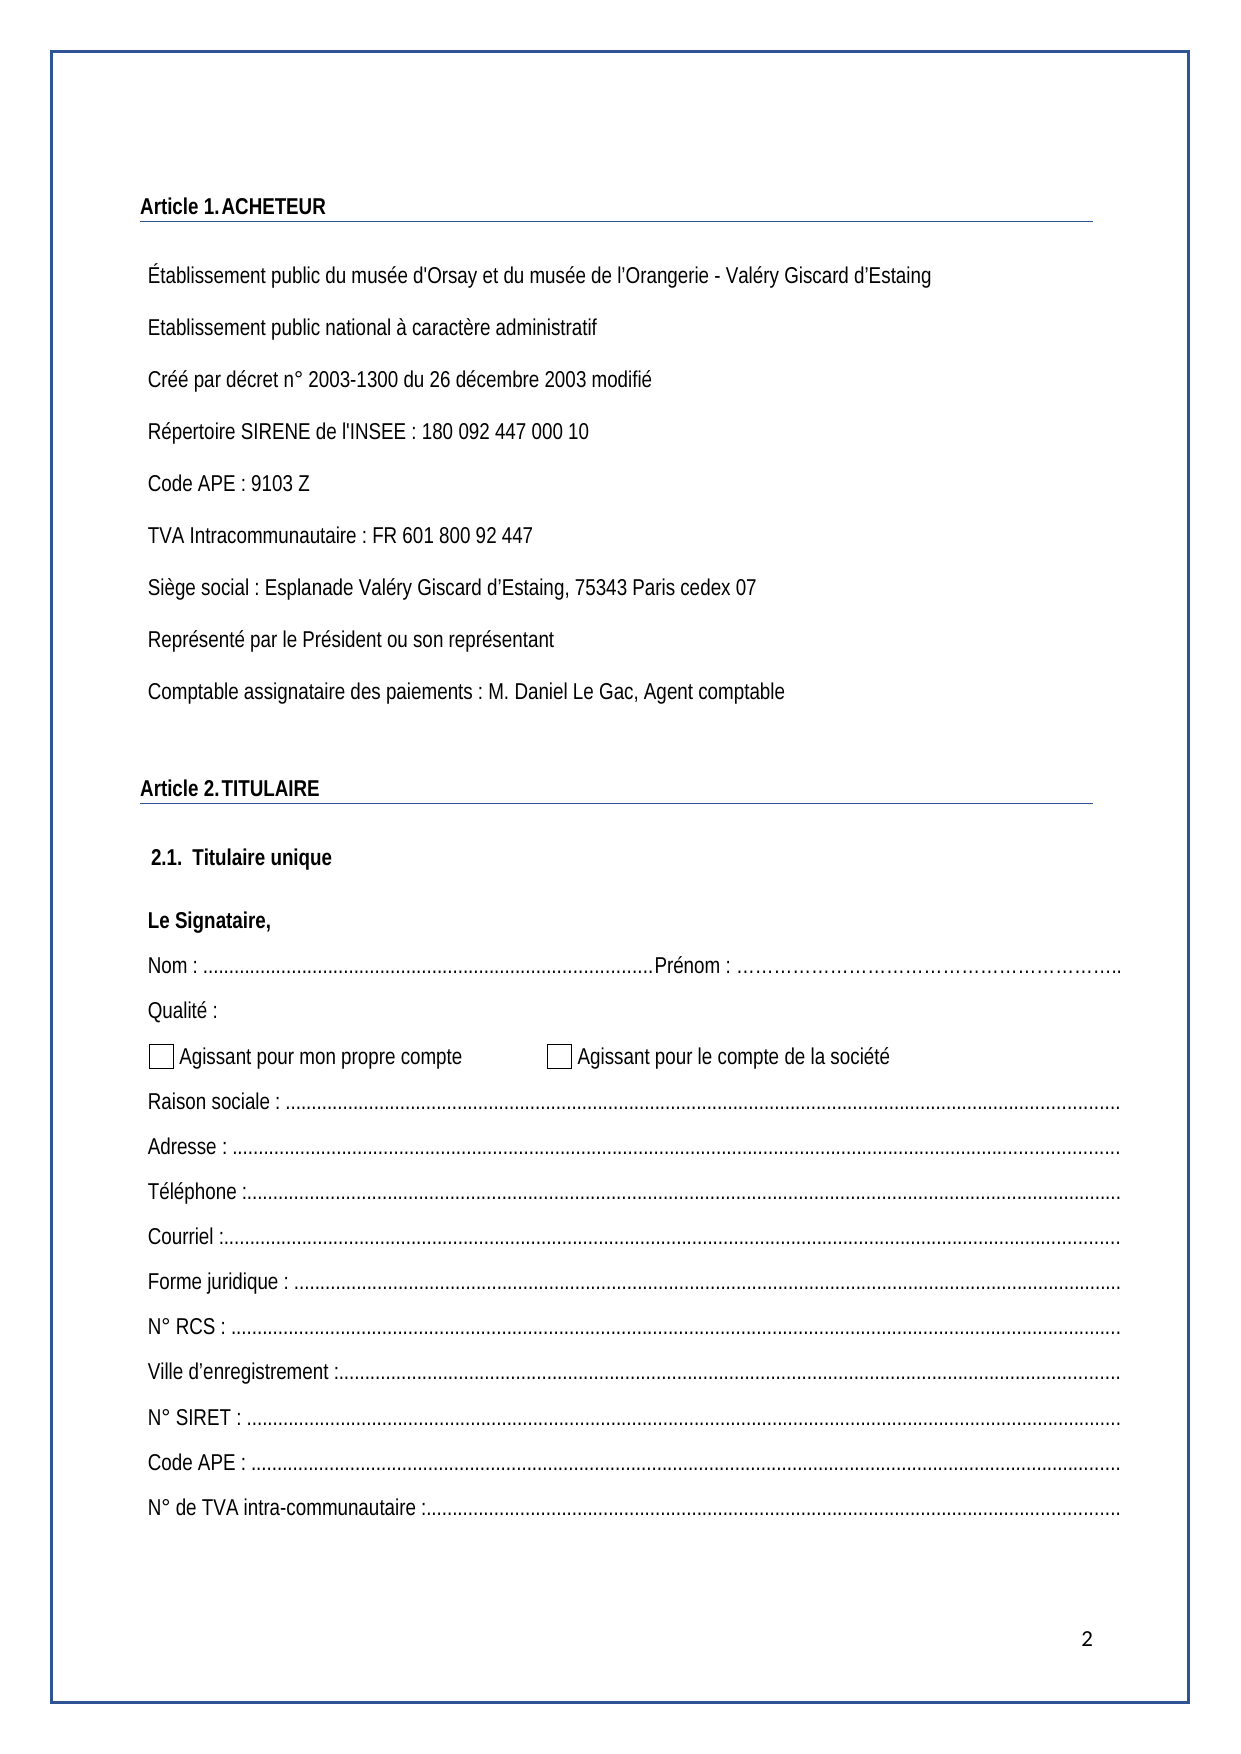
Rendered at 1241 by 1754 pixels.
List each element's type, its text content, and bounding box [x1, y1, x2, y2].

text Etablissement public national à caractère administratif [148, 314, 1093, 340]
text Téléphone : [148, 1178, 1093, 1204]
text Représenté par le Président ou son représentant [148, 626, 1093, 652]
text TVA Intracommunautaire : FR 601 800 92 447 [148, 522, 1093, 548]
text Répertoire SIRENE de l'INSEE : 180 092 447 000 10 [148, 418, 1093, 444]
text N° de TVA intra-communautaire : [148, 1494, 1093, 1520]
text Courriel : [148, 1223, 1093, 1249]
list Titulaire unique [151, 844, 1093, 870]
text Forme juridique : [148, 1268, 1093, 1294]
text Le Signataire, [148, 907, 1093, 934]
list ACHETEUR [140, 193, 1093, 221]
text Raison sociale : [148, 1088, 1093, 1114]
text Siège social : Esplanade Valéry Giscard d’Estaing, 75343 Paris cedex 07 [148, 574, 1093, 600]
text N° RCS : [148, 1313, 1093, 1339]
text Nom : Prénom : …………………………………………………….. [148, 952, 1093, 979]
text Comptable assignataire des paiements : M. Daniel Le Gac, Agent comptable [148, 678, 1093, 704]
list TITULAIRE [140, 775, 1093, 803]
text Code APE : 9103 Z [148, 470, 1093, 496]
text N° SIRET : [148, 1403, 1093, 1430]
text Établissement public du musée d'Orsay et du musée de l’Orangerie - Valéry Giscard d’Estaing [148, 262, 1093, 288]
text Ville d’enregistrement : [148, 1358, 1093, 1385]
text Qualité : [148, 997, 1093, 1024]
text Code APE : [148, 1448, 1093, 1475]
text Créé par décret n° 2003-1300 du 26 décembre 2003 modifié [148, 366, 1093, 392]
text Adresse : [148, 1133, 1093, 1159]
text Agissant pour mon propre compte Agissant pour le compte de la société [148, 1043, 1093, 1069]
